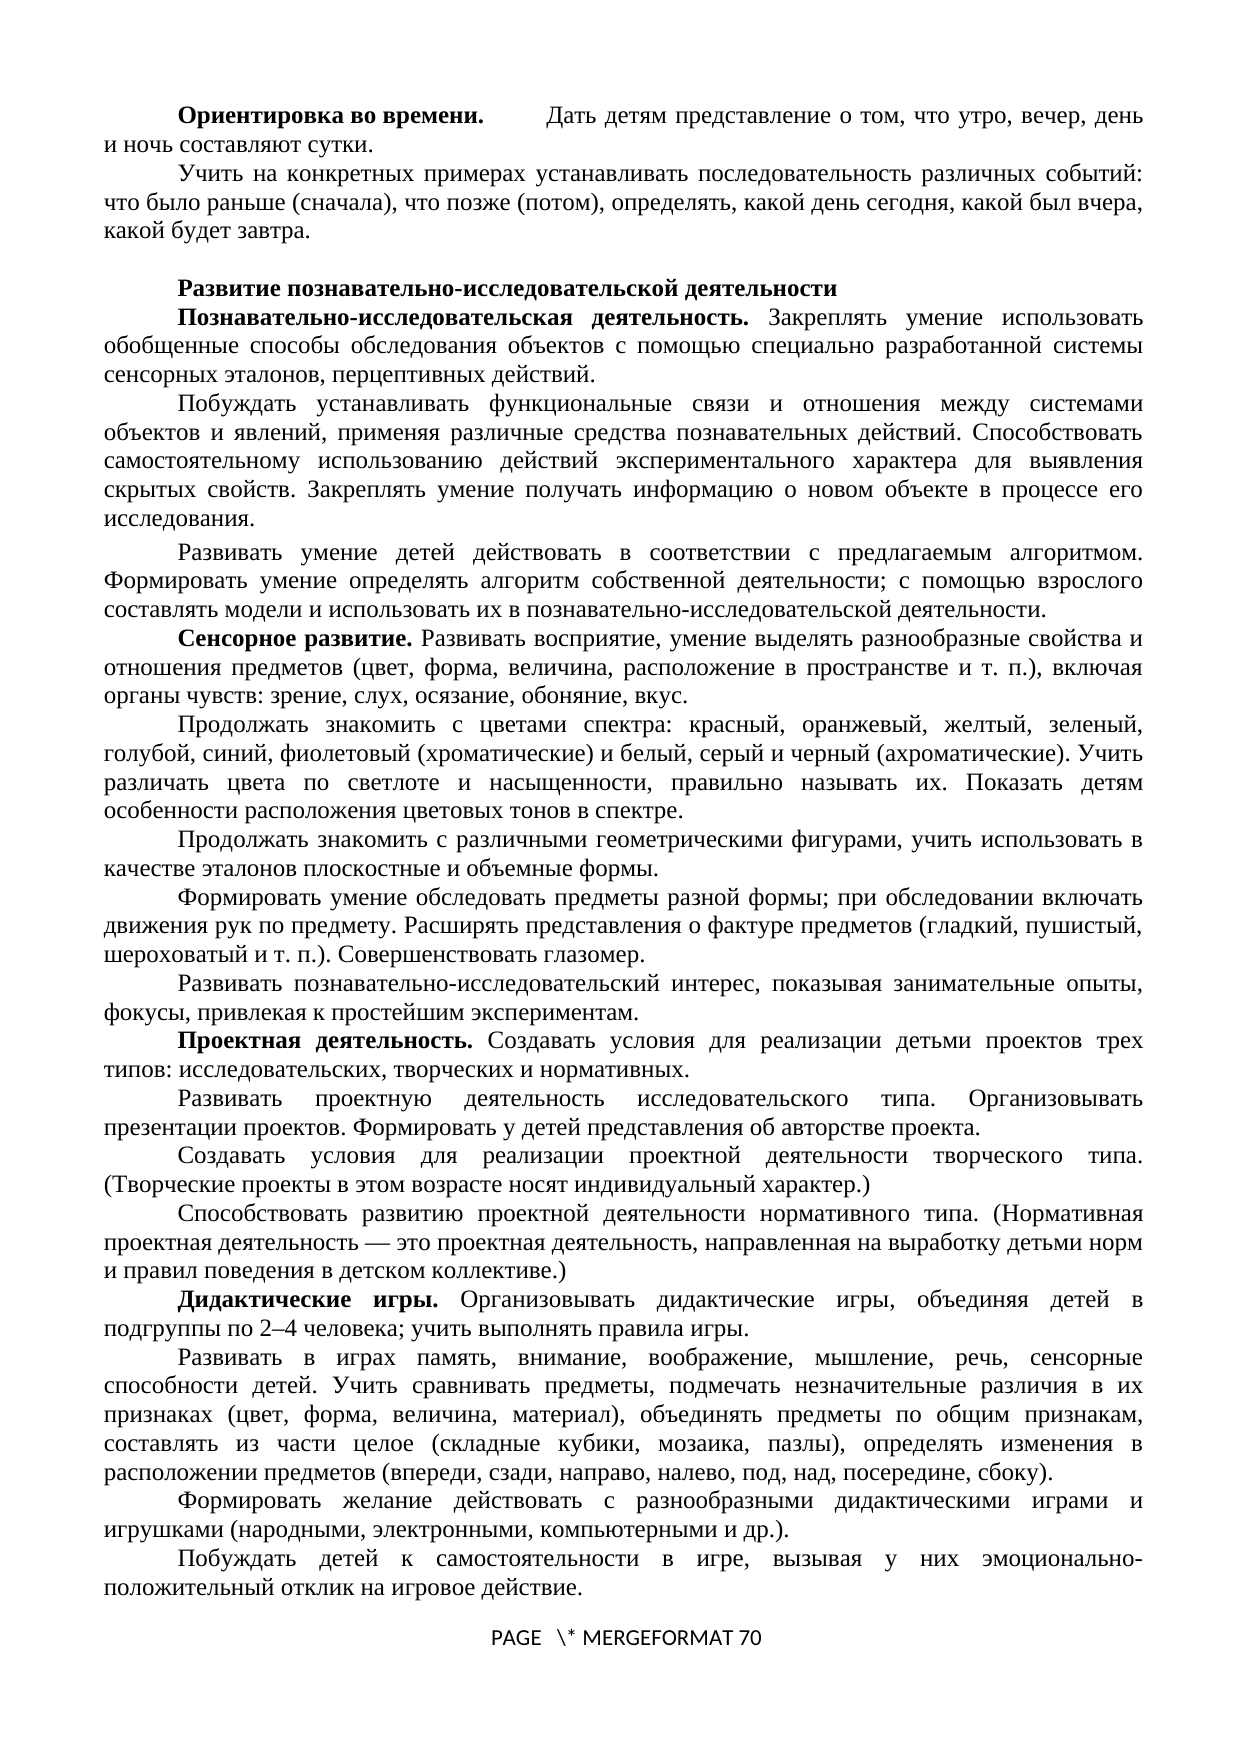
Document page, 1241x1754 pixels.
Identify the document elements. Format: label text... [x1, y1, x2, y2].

text Побуждать устанавливать функциональные связи и отношения между системами объектов и явлений, применяя различные средства познавательных действий. Способствовать самостоятельному использованию действий экспериментального характера для выявления скрытых свойств. Закреплять умение получать информацию о новом объекте в процессе его исследования. [103, 388, 1144, 532]
text Продолжать знакомить с различными геометрическими фигурами, учить использовать в качестве эталонов плоскостные и объемные формы. [103, 824, 1144, 882]
text Развивать проектную деятельность исследовательского типа. Организовывать презентации проектов. Формировать у детей представления об авторстве проекта. [103, 1083, 1144, 1140]
text Способствовать развитию проектной деятельности нормативного типа. (Нормативная проектная деятельность — это проектная деятельность, направленная на выработку детьми норм и правил поведения в детском коллективе.) [103, 1198, 1144, 1284]
text Продолжать знакомить с цветами спектра: красный, оранжевый, желтый, зеленый, голубой, синий, фиолетовый (хроматические) и белый, серый и черный (ахроматические). Учить различать цвета по светлоте и насыщенности, правильно называть их. Показать детям особенности расположения цветовых тонов в спектре. [103, 709, 1144, 824]
text Ориентировка во времени. Дать детям представление о том, что утро, вечер, день и ночь составляют сутки. [103, 100, 1144, 158]
text Сенсорное развитие. Развивать восприятие, умение выделять разнообразные свойства и отношения предметов (цвет, форма, величина, расположение в пространстве и т. п.), включая органы чувств: зрение, слух, осязание, обоняние, вкус. [103, 623, 1144, 709]
text Формировать умение обследовать предметы разной формы; при обследовании включать движения рук по предмету. Расширять представления о фактуре предметов (гладкий, пушистый, шероховатый и т. п.). Совершенствовать глазомер. [103, 882, 1144, 968]
text Развивать познавательно-исследовательский интерес, показывая занимательные опыты, фокусы, привлекая к простейшим экспериментам. [103, 968, 1144, 1025]
text Учить на конкретных примерах устанавливать последовательность различных событий: что было раньше (сначала), что позже (потом), определять, какой день сегодня, какой был вчера, какой будет завтра. [103, 158, 1144, 244]
text Побуждать детей к самостоятельности в игре, вызывая у них эмоционально-положительный отклик на игровое действие. [103, 1543, 1144, 1600]
text Дидактические игры. Организовывать дидактические игры, объединяя детей в подгруппы по 2–4 человека; учить выполнять правила игры. [103, 1284, 1144, 1342]
text Развитие познавательно-исследовательской деятельности [103, 273, 1144, 302]
text Создавать условия для реализации проектной деятельности творческого типа. (Творческие проекты в этом возрасте носят индивидуальный характер.) [103, 1140, 1144, 1198]
text Познавательно-исследовательская деятельность. Закреплять умение использовать обобщенные способы обследования объектов с помощью специально разработанной системы сенсорных эталонов, перцептивных действий. [103, 302, 1144, 388]
text Развивать в играх память, внимание, воображение, мышление, речь, сенсорные способности детей. Учить сравнивать предметы, подмечать незначительные различия в их признаках (цвет, форма, величина, материал), объединять предметы по общим признакам, составлять из части целое (складные кубики, мозаика, пазлы), определять изменения в расположении предметов (впереди, сзади, направо, налево, под, над, посередине, сбоку). [103, 1342, 1144, 1485]
text Развивать умение детей действовать в соответствии с предлагаемым алгоритмом. Формировать умение определять алгоритм собственной деятельности; с помощью взрослого составлять модели и использовать их в познавательно-исследовательской деятельности. [103, 537, 1144, 623]
text Проектная деятельность. Создавать условия для реализации детьми проектов трех типов: исследовательских, творческих и нормативных. [103, 1025, 1144, 1083]
text Формировать желание действовать с разнообразными дидактическими играми и игрушками (народными, электронными, компьютерными и др.). [103, 1485, 1144, 1543]
